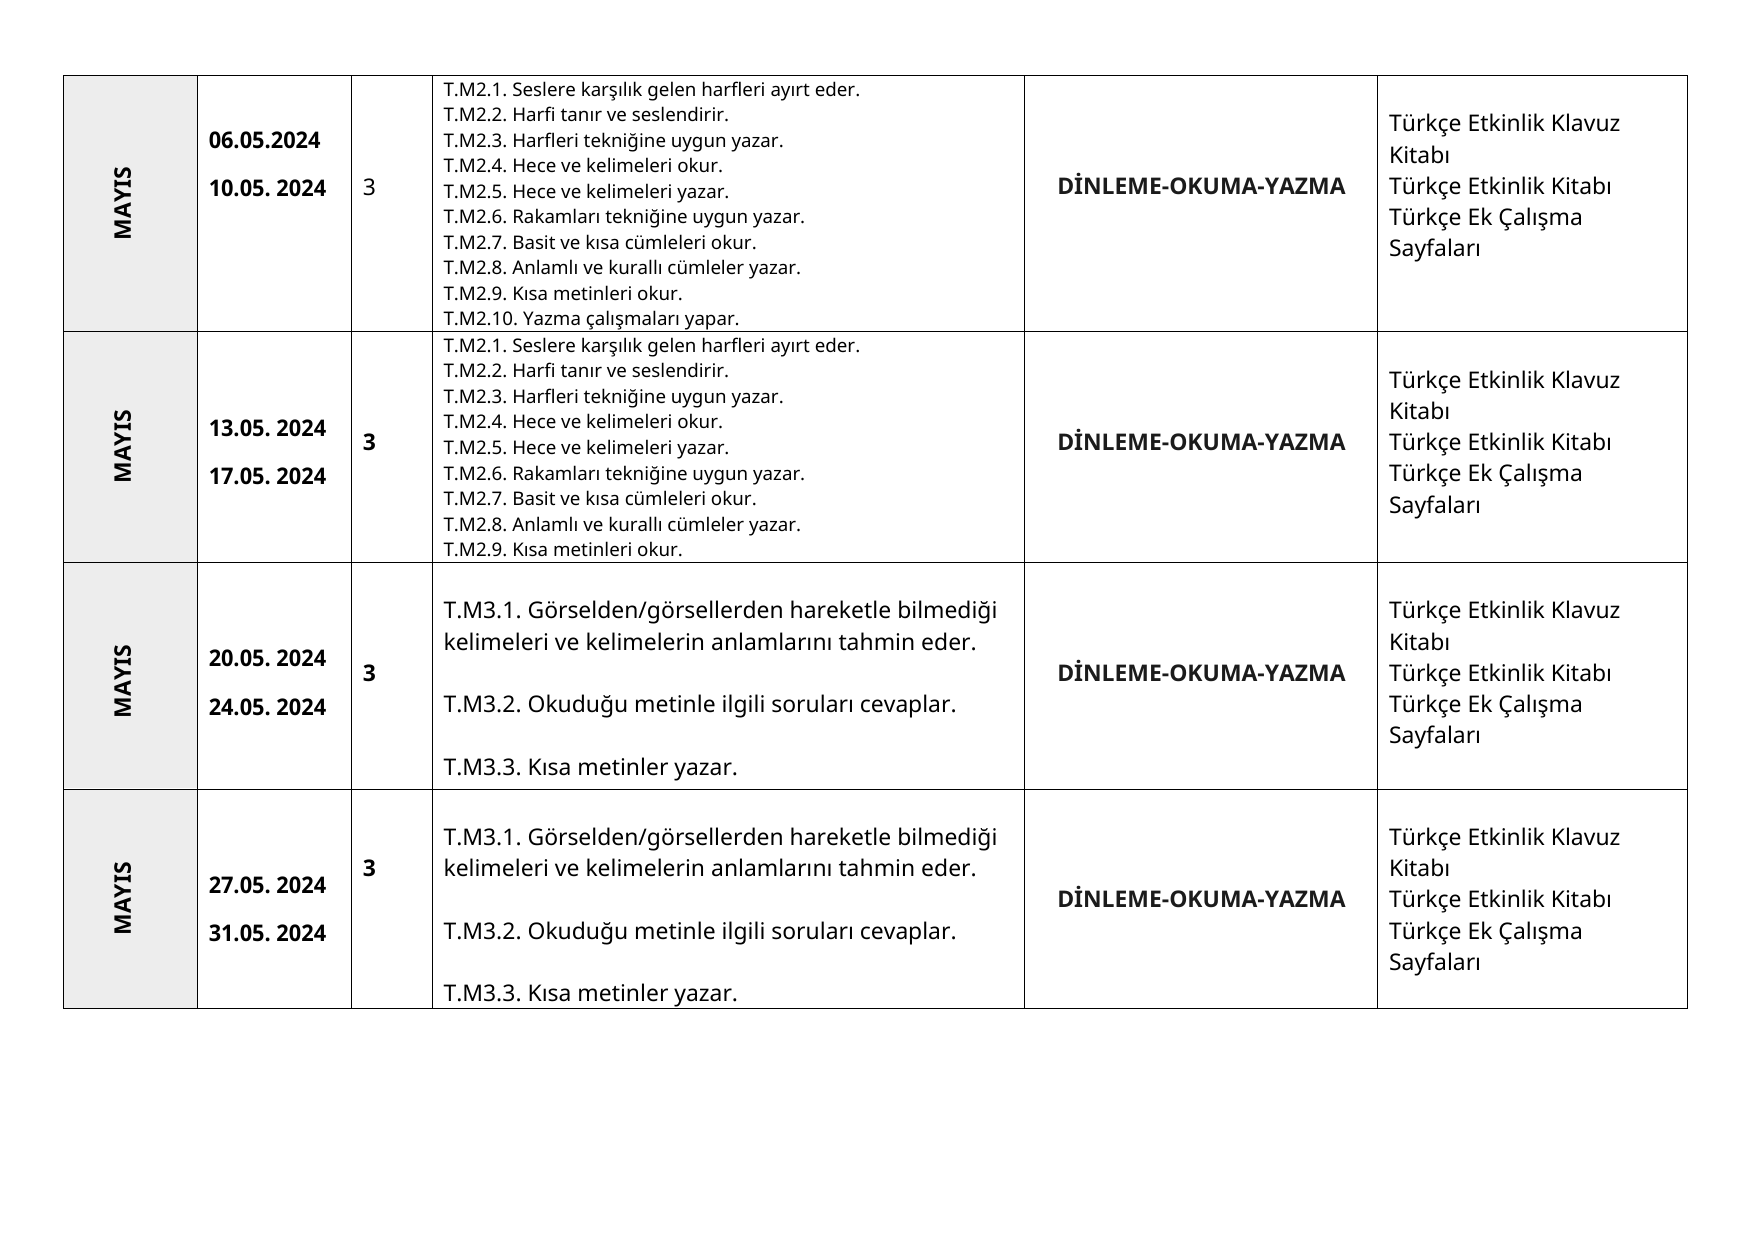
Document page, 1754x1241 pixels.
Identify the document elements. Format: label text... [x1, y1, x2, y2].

table_cell 27.05. 2024 31.05. 2024 [198, 790, 351, 1008]
table_cell DİNLEME-OKUMA-YAZMA [1025, 563, 1377, 788]
table_cell DİNLEME-OKUMA-YAZMA [1025, 790, 1377, 1008]
table_cell MAYIS [64, 790, 197, 1008]
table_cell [1378, 76, 1687, 331]
table_cell 06.05.2024 10.05. 2024 [198, 76, 351, 331]
table_cell 3 [352, 76, 432, 331]
table_cell DİNLEME-OKUMA-YAZMA [1025, 76, 1377, 331]
table_cell 3 [352, 790, 432, 1008]
table_cell 3 [352, 332, 432, 562]
table_cell 20.05. 2024 24.05. 2024 [198, 563, 351, 788]
table_cell Türkçe Etkinlik Klavuz Kitabı Türkçe Etkinlik Kitabı Türkçe Ek Çalışma Sayfaları [1378, 563, 1687, 788]
table_cell DİNLEME-OKUMA-YAZMA [1025, 332, 1377, 562]
table_cell 13.05. 2024 17.05. 2024 [198, 332, 351, 562]
table_cell MAYIS [64, 332, 197, 562]
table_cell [1378, 790, 1687, 1008]
table_cell 3 [352, 563, 432, 788]
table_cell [433, 76, 1024, 331]
table_cell T.M2.1. Seslere karşılık gelen harfleri ayırt eder. T.M2.2. Harfi tanır ve seslendirir. T.M2.3. Harfleri tekniğine uygun yazar. T.M2.4. Hece ve kelimeleri okur. T.M2.5. Hece ve kelimeleri yazar. T.M2.6. Rakamları tekniğine uygun yazar. T.M2.7. Basit ve kısa cümleleri okur. T.M2.8. Anlamlı ve kurallı cümleler yazar. T.M2.9. Kısa metinleri okur. [433, 332, 1024, 562]
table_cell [433, 790, 1024, 1008]
table_cell MAYIS [64, 563, 197, 788]
table_cell MAYIS [64, 76, 197, 331]
table_cell Türkçe Etkinlik Klavuz Kitabı Türkçe Etkinlik Kitabı Türkçe Ek Çalışma Sayfaları [1378, 332, 1687, 562]
